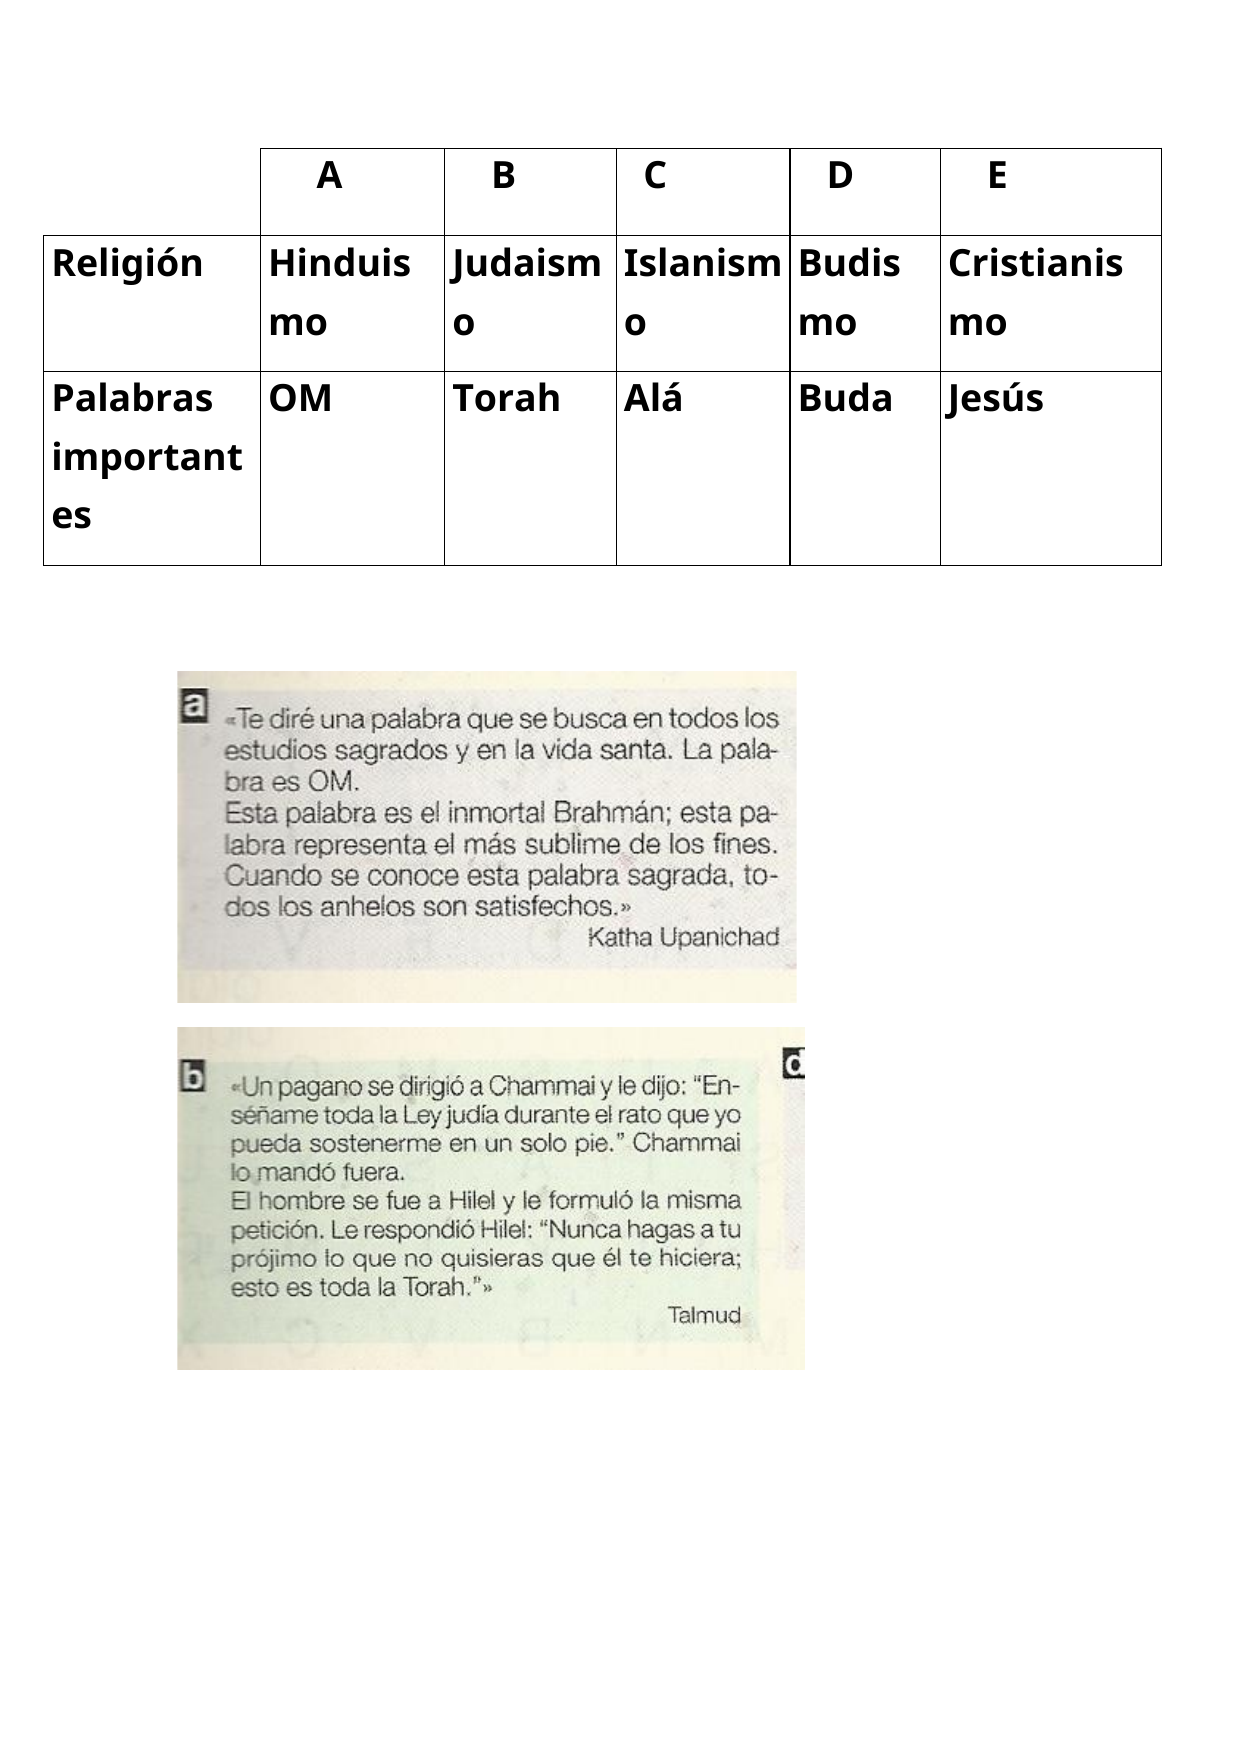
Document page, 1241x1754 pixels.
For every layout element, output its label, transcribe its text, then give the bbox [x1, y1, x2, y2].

table_cell Palabras importantes [44, 372, 260, 564]
table_cell Alá [617, 372, 789, 564]
table_cell Buda [791, 372, 940, 564]
table_cell Islanismo [617, 236, 789, 371]
table_header A [261, 149, 444, 235]
table_cell Torah [445, 372, 616, 564]
picture [177, 1027, 805, 1370]
table_header B [445, 149, 616, 235]
table_header D [791, 149, 940, 235]
table_cell Jesús [941, 372, 1161, 564]
table_header C [617, 149, 789, 235]
picture [177, 671, 797, 1003]
table_cell Religión [44, 236, 260, 371]
table_header E [941, 149, 1161, 235]
table_cell Judaismo [445, 236, 616, 371]
table_cell Hinduismo [261, 236, 444, 371]
table_cell Budismo [791, 236, 940, 371]
table_cell Cristianismo [941, 236, 1161, 371]
table_cell OM [261, 372, 444, 564]
